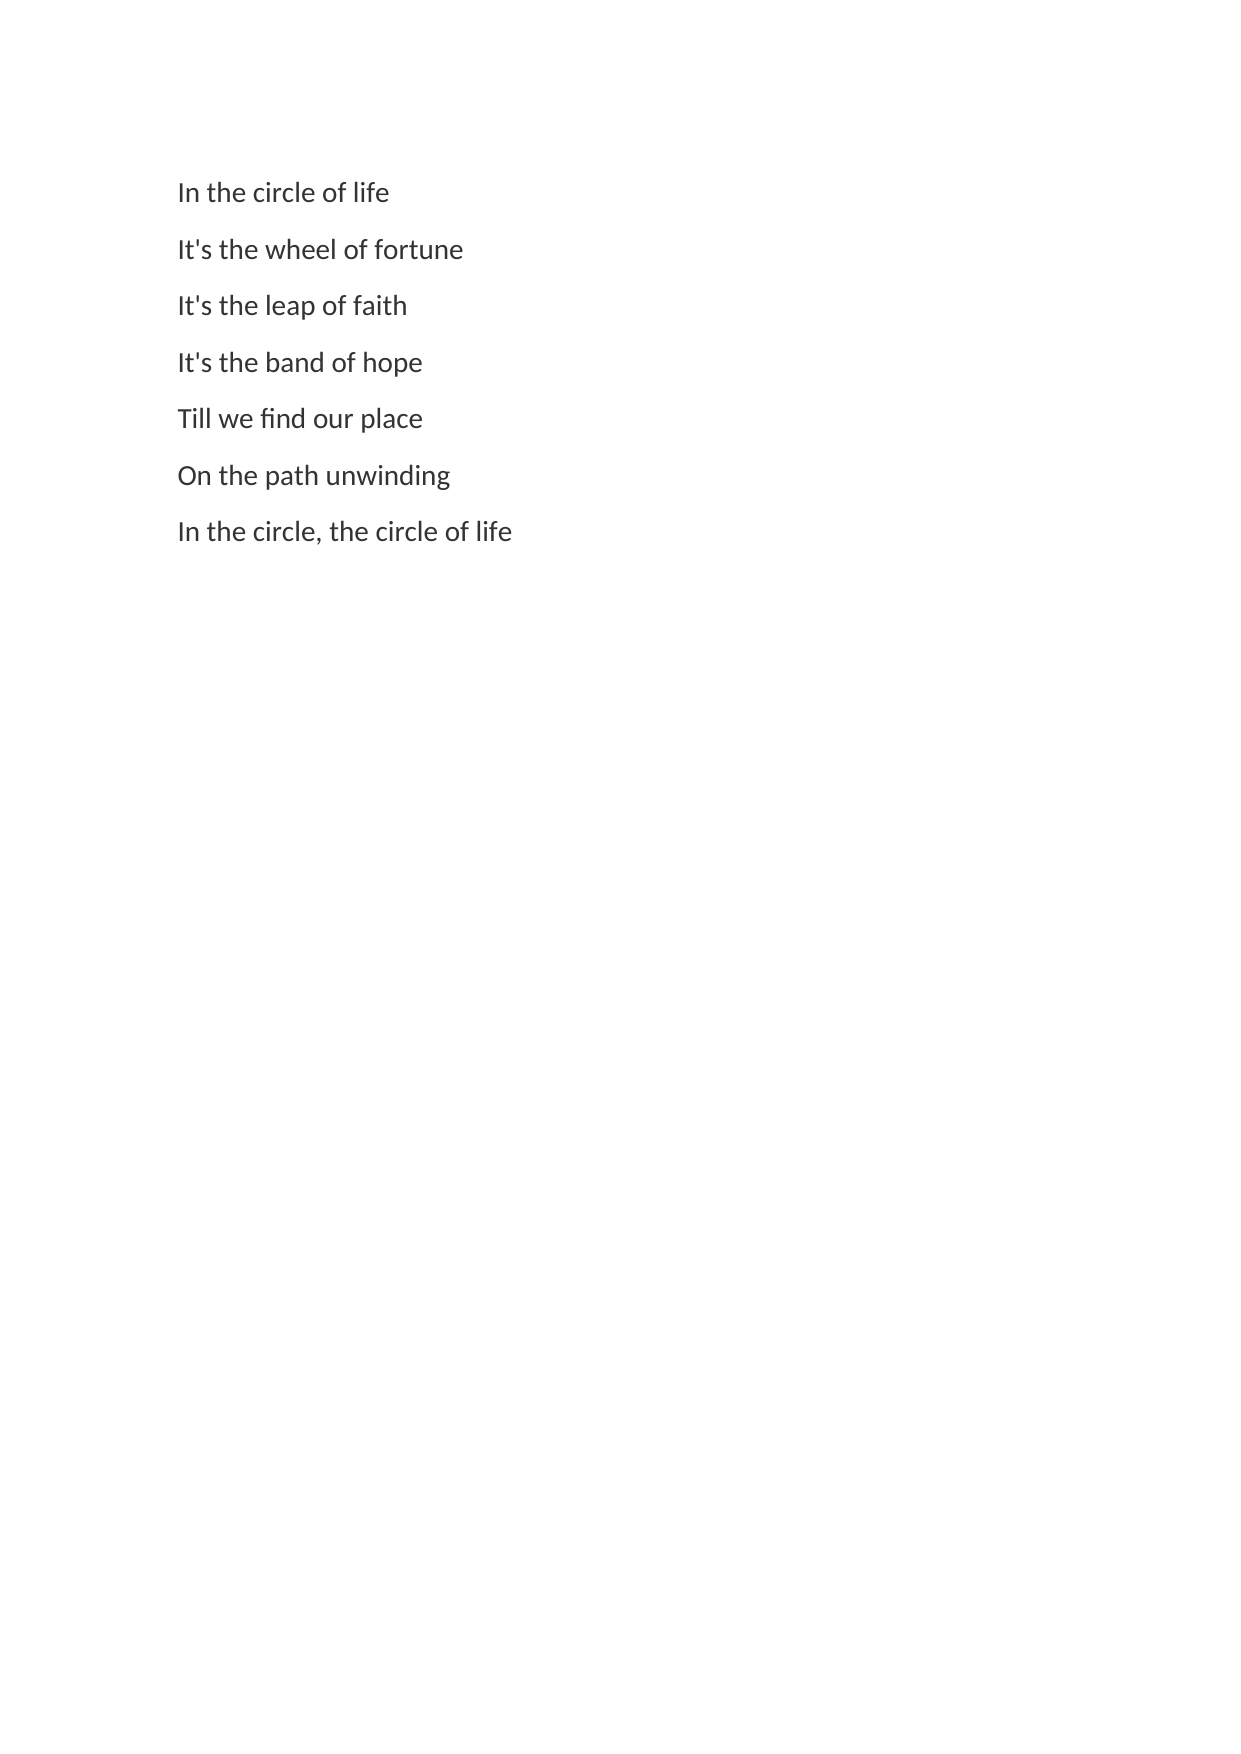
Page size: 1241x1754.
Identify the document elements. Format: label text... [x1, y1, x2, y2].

text It's the band of hope [177, 344, 1152, 379]
text Till we find our place [177, 400, 1152, 436]
text It's the wheel of fortune [177, 231, 1152, 267]
text In the circle, the circle of life [177, 513, 1152, 549]
text It's the leap of faith [177, 287, 1152, 323]
text On the path unwinding [177, 457, 1152, 492]
text In the circle of life [177, 174, 1152, 210]
